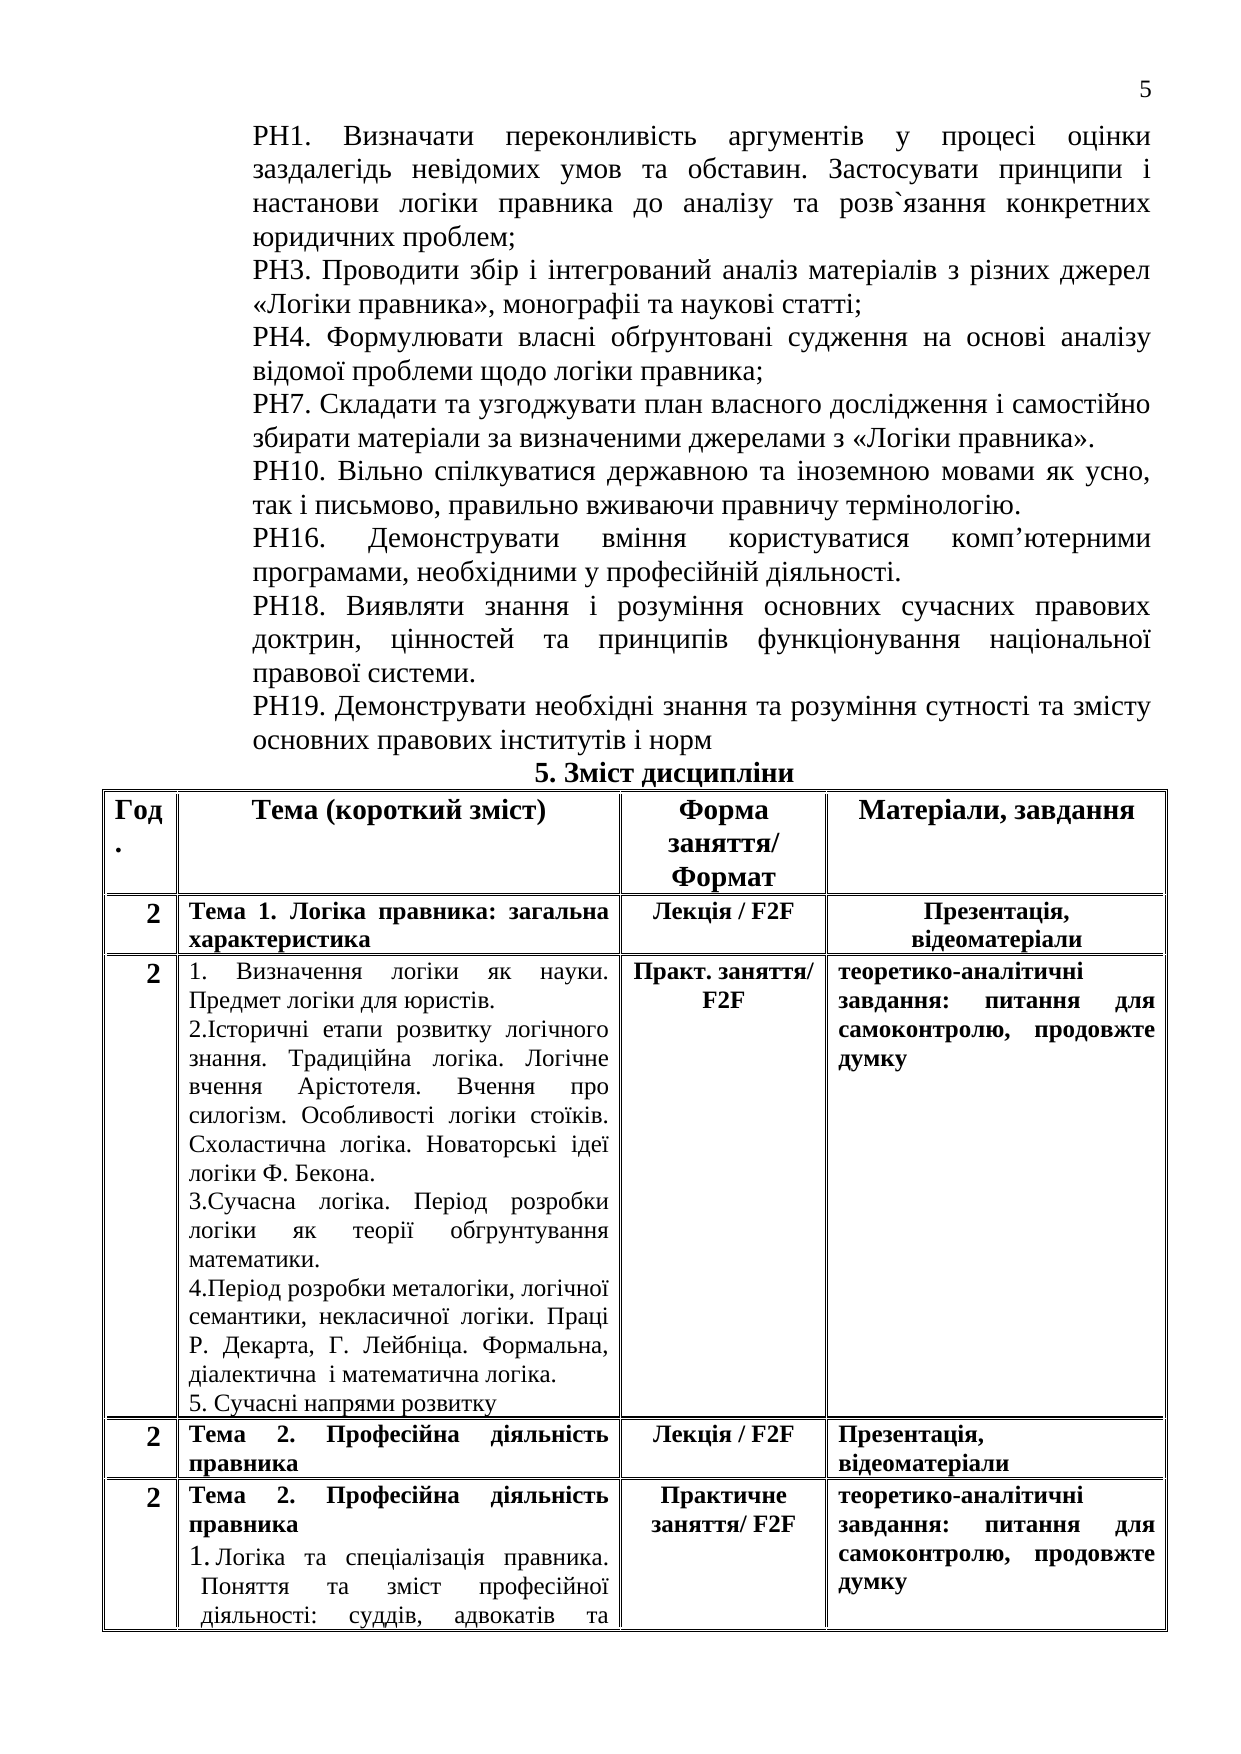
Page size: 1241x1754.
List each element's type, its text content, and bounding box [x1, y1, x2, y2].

table_cell Практ. заняття/ F2F [622, 956, 825, 1416]
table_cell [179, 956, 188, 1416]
table_header Матеріали, завдання [827, 792, 1165, 893]
table_cell Презентація, відеоматеріали [828, 893, 1165, 953]
text РН18. Виявляти знання і розуміння основних сучасних правових доктрин, цінностей та принципів функціонування національної правової системи. [252, 588, 1152, 688]
text РН19. Демонструвати необхідні знання та розуміння сутності та змісту основних правових інститутів і норм [252, 688, 1152, 755]
table_cell Тема 1. Логіка правника: загальна характеристика [179, 896, 619, 953]
text 5. Зміст дисципліни [177, 755, 1152, 789]
table_cell Лекція / F2F [622, 896, 825, 953]
table_header Год. [105, 792, 177, 893]
table_cell 2 [103, 1477, 177, 1629]
table_cell Лекція / F2F [622, 1420, 825, 1477]
table_cell теоретико-аналітичні завдання: питання для самоконтролю, продовжте думку [827, 953, 1166, 1416]
text РН3. Проводити збір і інтегрований аналіз матеріалів з різних джерел «Логіки правника», монографіі та наукові статті; [252, 252, 1152, 319]
table_cell Презентація, відеоматеріали [828, 1416, 1165, 1477]
text РН7. Складати та узгоджувати план власного дослідження і самостійно збирати матеріали за визначеними джерелами з «Логіки правника». [252, 386, 1152, 453]
table_header Форма заняття/ Формат [620, 790, 827, 893]
text РН16. Демонструвати вміння користуватися комп’ютерними програмами, необхідними у професійній діяльності. [252, 521, 1152, 588]
table_cell 2 [105, 1416, 176, 1477]
text РН10. Вільно спілкуватися державною та іноземною мовами як усно, так і письмово, правильно вживаючи правничу термінологію. [252, 453, 1152, 521]
table_cell 2 [105, 893, 176, 953]
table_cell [177, 1480, 620, 1629]
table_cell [827, 1477, 1166, 1629]
table_cell 2 [103, 953, 177, 1416]
table_header Тема (короткий зміст) [177, 792, 620, 893]
text РН1. Визначати переконливість аргументів у процесі оцінки заздалегідь невідомих умов та обставин. Застосувати принципи і настанови логіки правника до аналізу та розв`язання конкретних юридичних проблем; [252, 118, 1152, 252]
text РН4. Формулювати власні обґрунтовані судження на основі аналізу відомої проблеми щодо логіки правника; [252, 319, 1152, 386]
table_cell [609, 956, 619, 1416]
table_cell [620, 1477, 827, 1629]
table_cell Тема 2. Професійна діяльність правника [179, 1420, 619, 1477]
